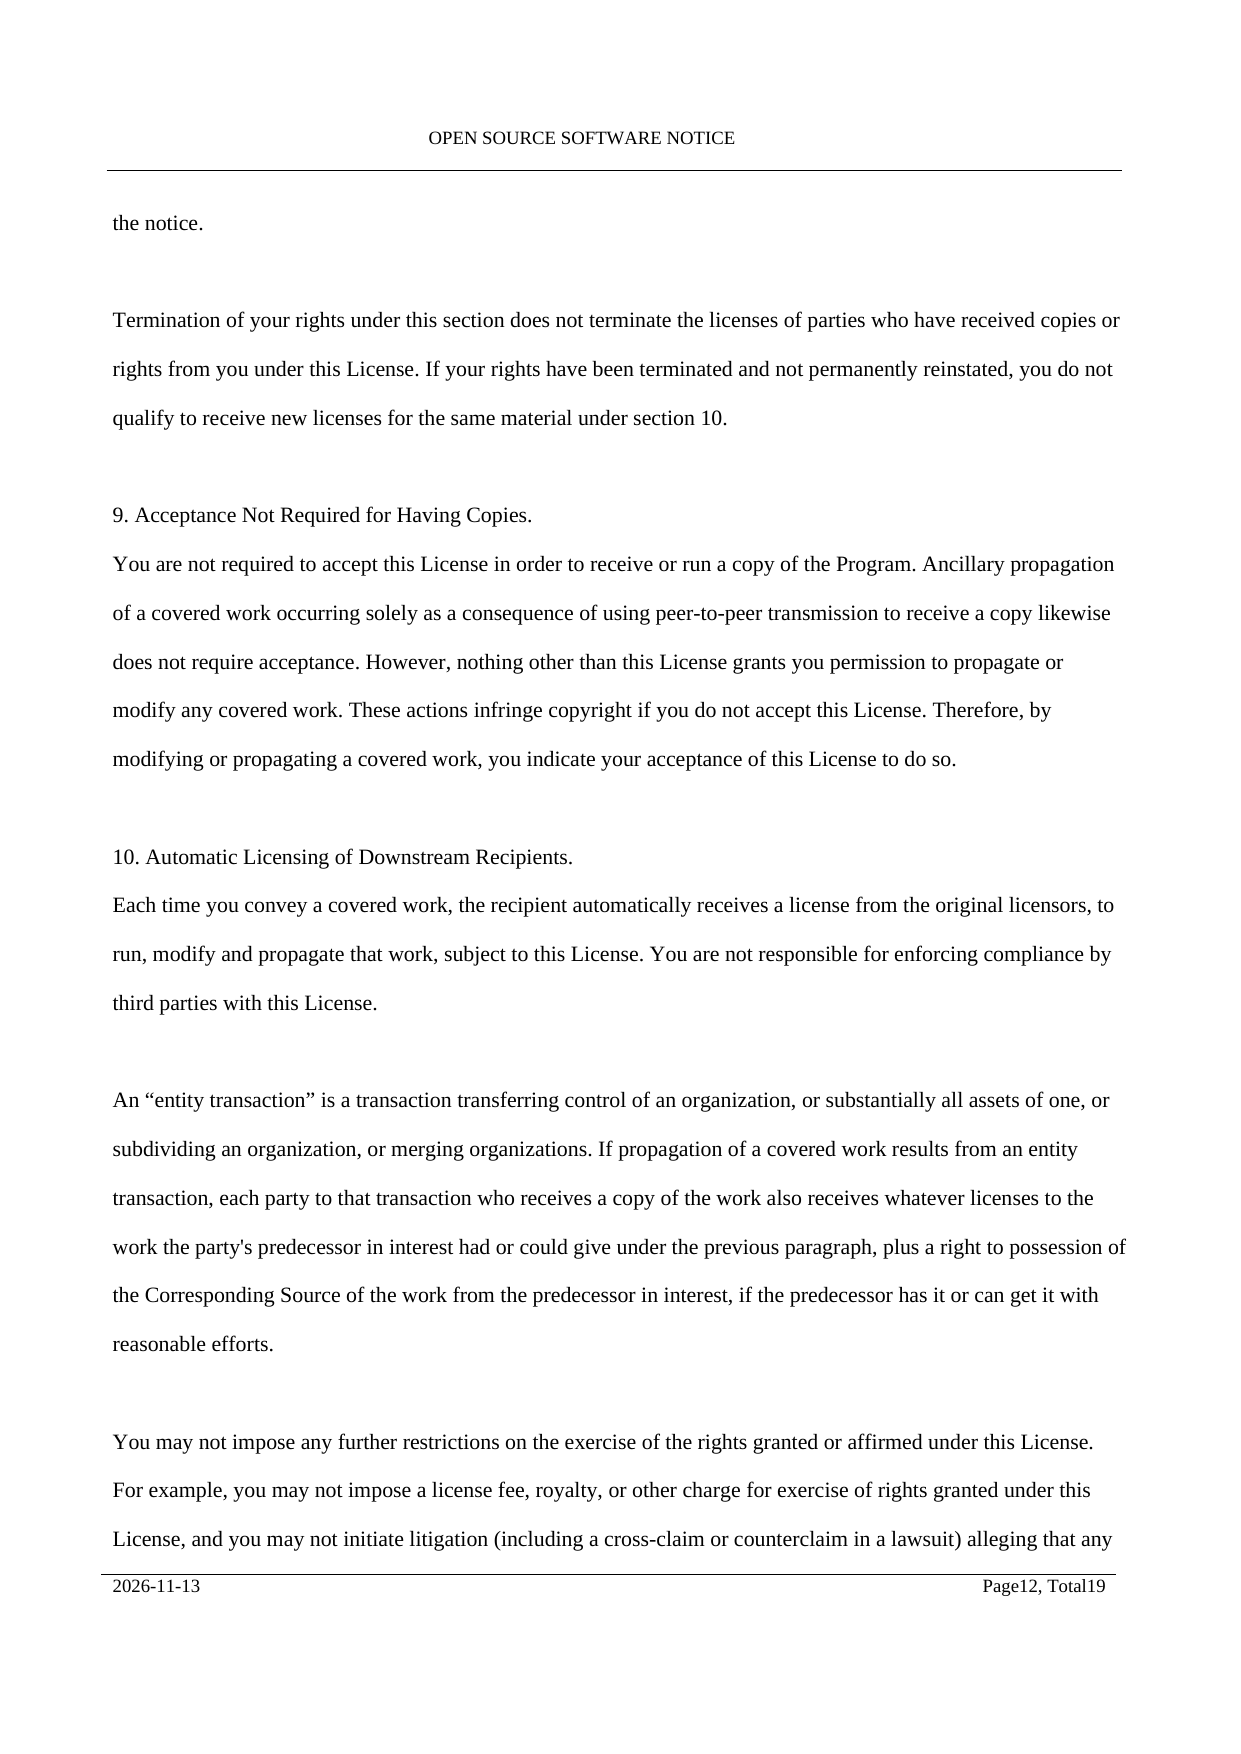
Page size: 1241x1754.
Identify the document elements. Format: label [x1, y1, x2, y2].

text [112, 206, 1128, 1555]
